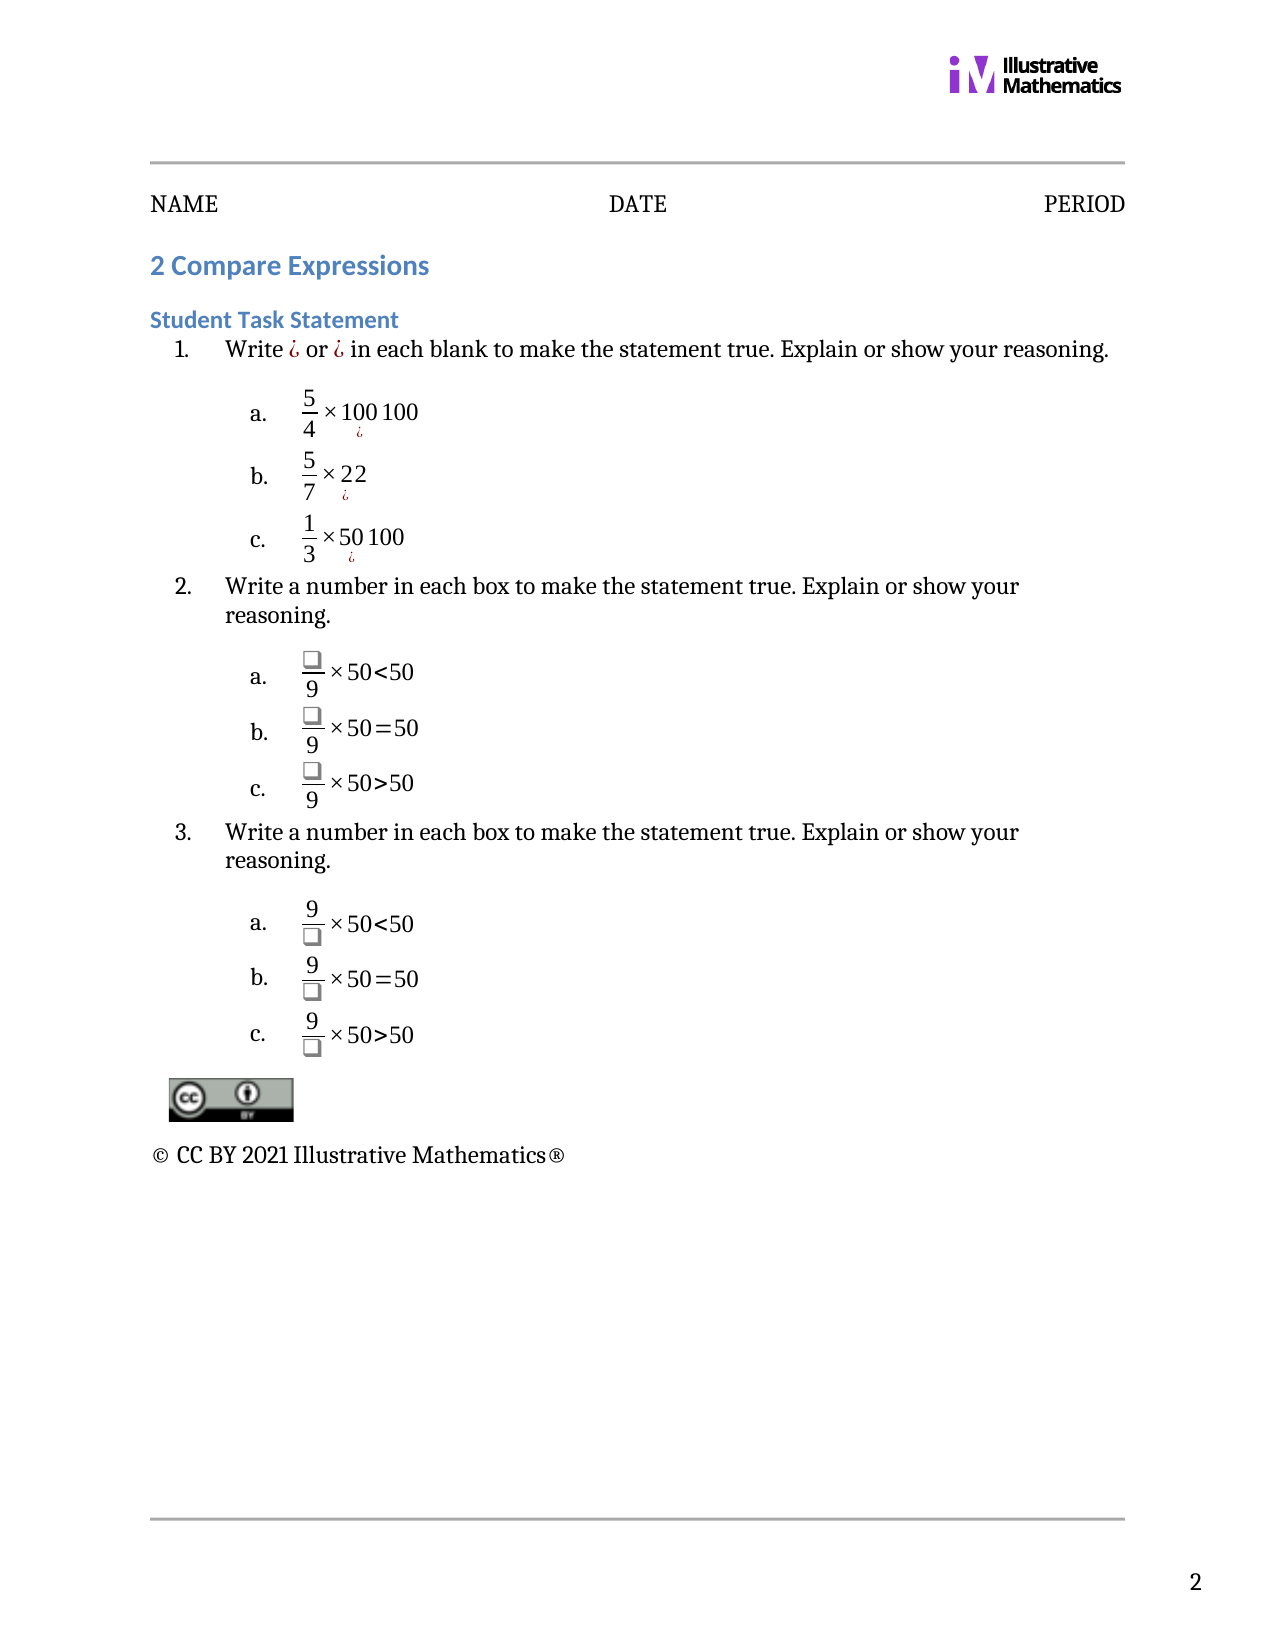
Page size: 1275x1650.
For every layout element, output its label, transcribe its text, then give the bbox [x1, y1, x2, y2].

list Write a number in each box to make the statement true. Explain or show your reasoning. [175, 572, 1125, 630]
picture [168, 1078, 294, 1122]
picture [949, 55, 1121, 93]
subtitle 2 Compare Expressions [150, 247, 1125, 283]
list Write or in each blank to make the statement true. Explain or show your reasoning. [175, 334, 1125, 363]
subtitle Student Task Statement [150, 304, 1125, 334]
list Write a number in each box to make the statement true. Explain or show your reasoning. [175, 818, 1125, 875]
text © CC BY 2021 Illustrative Mathematics® [150, 1141, 1125, 1169]
